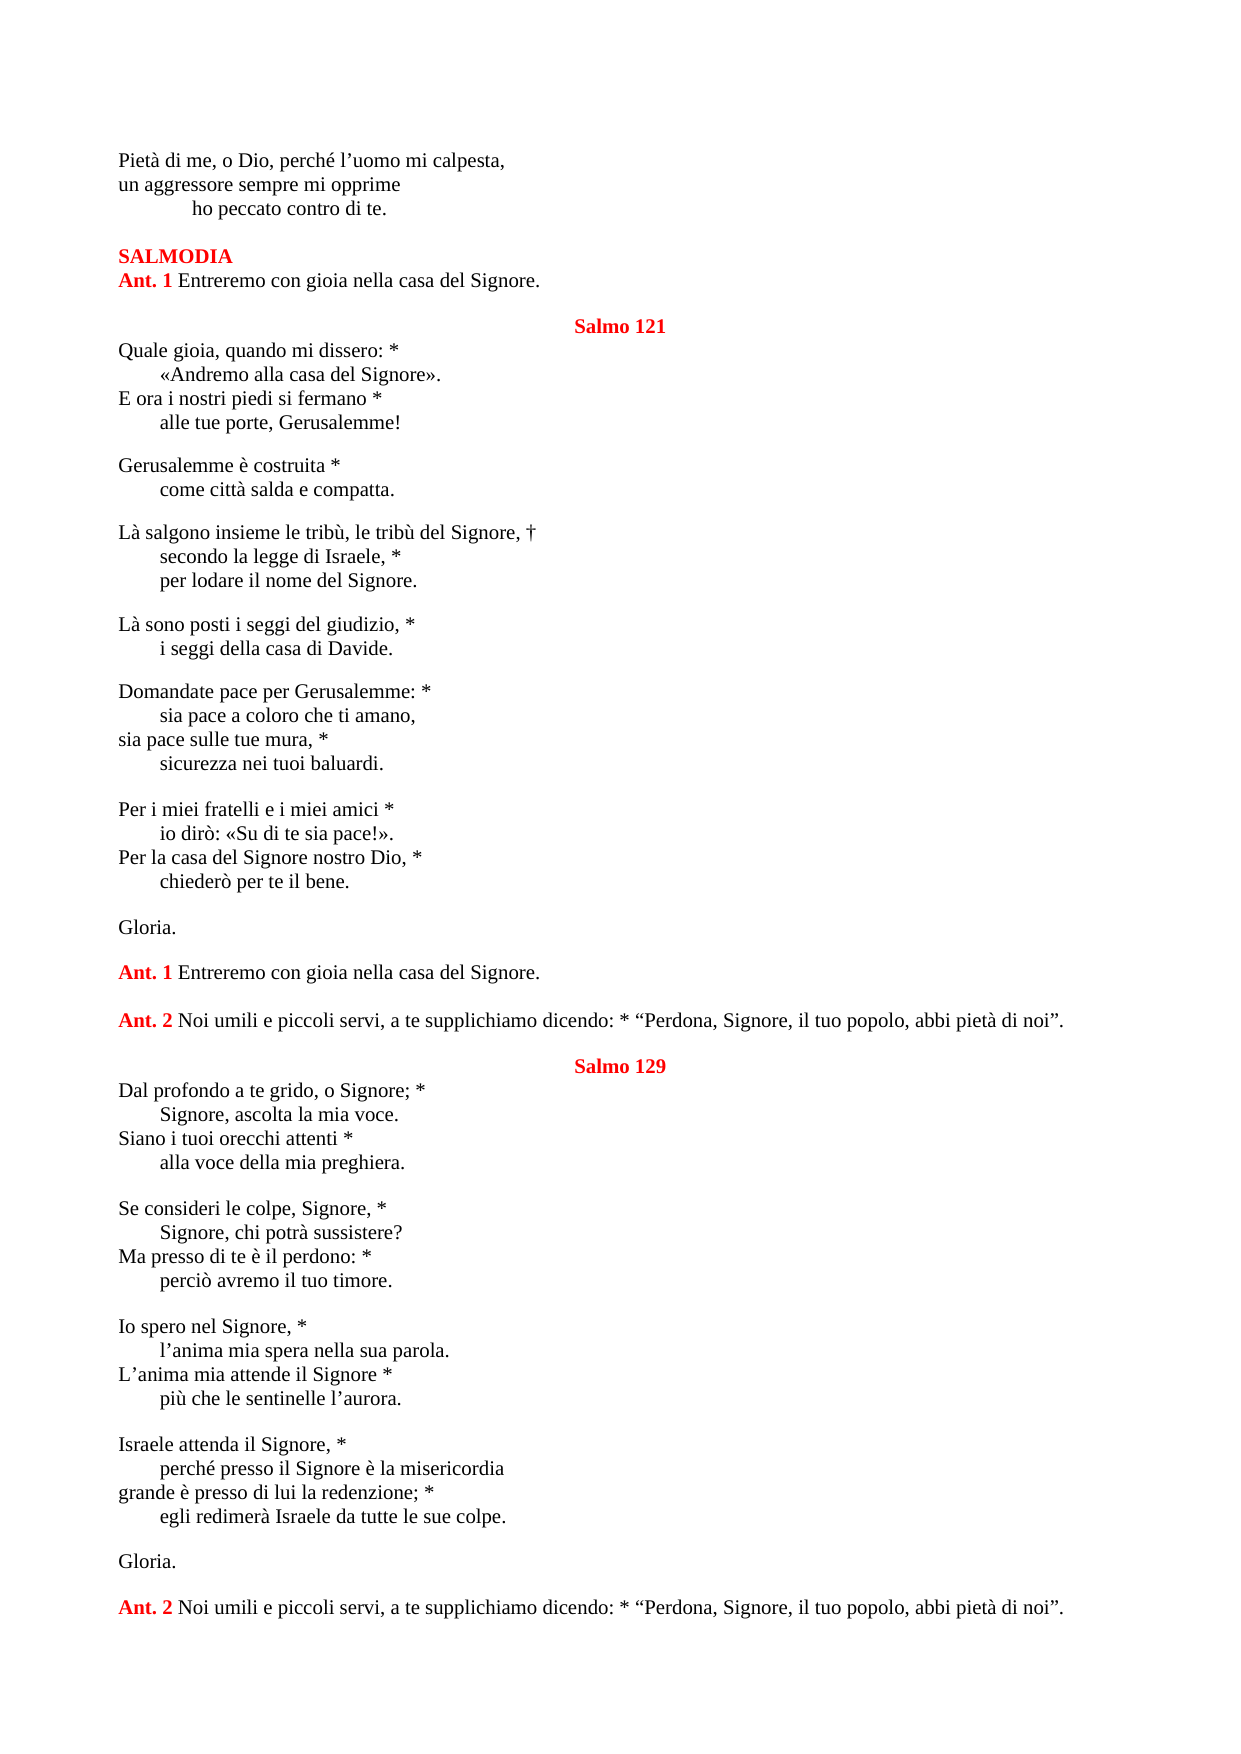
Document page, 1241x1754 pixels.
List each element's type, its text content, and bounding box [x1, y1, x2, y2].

text sia pace a coloro che ti amano, [159, 703, 1122, 727]
text io dirò: «Su di te sia pace!». [159, 821, 1122, 845]
text Signore, ascolta la mia voce. [159, 1102, 1122, 1126]
text alle tue porte, Gerusalemme! [159, 410, 1122, 434]
text Salmo 129 [118, 1054, 1122, 1078]
text Se consideri le colpe, Signore, * [118, 1196, 1122, 1220]
text Io spero nel Signore, * [118, 1314, 1122, 1338]
text perciò avremo il tuo timore. [159, 1268, 1122, 1292]
text Israele attenda il Signore, * [118, 1431, 1122, 1456]
text Salmo 121 [118, 313, 1122, 338]
text Domandate pace per Gerusalemme: * [118, 679, 1122, 703]
text egli redimerà Israele da tutte le sue colpe. [159, 1504, 1122, 1528]
text Gloria. [118, 1549, 1122, 1573]
text Per la casa del Signore nostro Dio, * [118, 845, 1122, 869]
text Per i miei fratelli e i miei amici * [118, 797, 1122, 821]
text Là salgono insieme le tribù, le tribù del Signore, † [118, 520, 1122, 544]
text Siano i tuoi orecchi attenti * [118, 1126, 1122, 1150]
text l’anima mia spera nella sua parola. [159, 1338, 1122, 1362]
text E ora i nostri piedi si fermano * [118, 386, 1122, 410]
text L’anima mia attende il Signore * [118, 1362, 1122, 1386]
text grande è presso di lui la redenzione; * [118, 1479, 1122, 1504]
text Là sono posti i seggi del giudizio, * [118, 612, 1122, 636]
text perché presso il Signore è la misericordia [159, 1456, 1122, 1479]
text secondo la legge di Israele, * [159, 544, 1122, 568]
text per lodare il nome del Signore. [159, 568, 1122, 592]
text i seggi della casa di Davide. [159, 636, 1122, 660]
text sia pace sulle tue mura, * [118, 727, 1122, 751]
text Ant. 1 Entreremo con gioia nella casa del Signore. [118, 268, 1122, 292]
text Dal profondo a te grido, o Signore; * [118, 1078, 1122, 1102]
text Gerusalemme è costruita * [118, 453, 1122, 477]
text più che le sentinelle l’aurora. [159, 1386, 1122, 1410]
text come città salda e compatta. [159, 477, 1122, 501]
text SALMODIA [118, 244, 1122, 268]
text Gloria. [118, 914, 1122, 939]
text Pietà di me, o Dio, perché l’uomo mi calpesta, [118, 148, 1122, 172]
text ho peccato contro di te. [118, 196, 1122, 220]
text Ant. 2 Noi umili e piccoli servi, a te supplichiamo dicendo: * “Perdona, Signore, il tuo popolo, abbi pietà di noi”. [118, 1008, 1122, 1032]
text «Andremo alla casa del Signore». [159, 362, 1122, 386]
text chiederò per te il bene. [159, 869, 1122, 893]
text sicurezza nei tuoi baluardi. [159, 751, 1122, 775]
text alla voce della mia preghiera. [159, 1150, 1122, 1174]
text Ma presso di te è il perdono: * [118, 1244, 1122, 1268]
text un aggressore sempre mi opprime [118, 172, 1122, 196]
text Ant. 2 Noi umili e piccoli servi, a te supplichiamo dicendo: * “Perdona, Signore, il tuo popolo, abbi pietà di noi”. [118, 1595, 1122, 1619]
text Ant. 1 Entreremo con gioia nella casa del Signore. [118, 960, 1122, 984]
text Quale gioia, quando mi dissero: * [118, 338, 1122, 362]
text Signore, chi potrà sussistere? [159, 1220, 1122, 1244]
